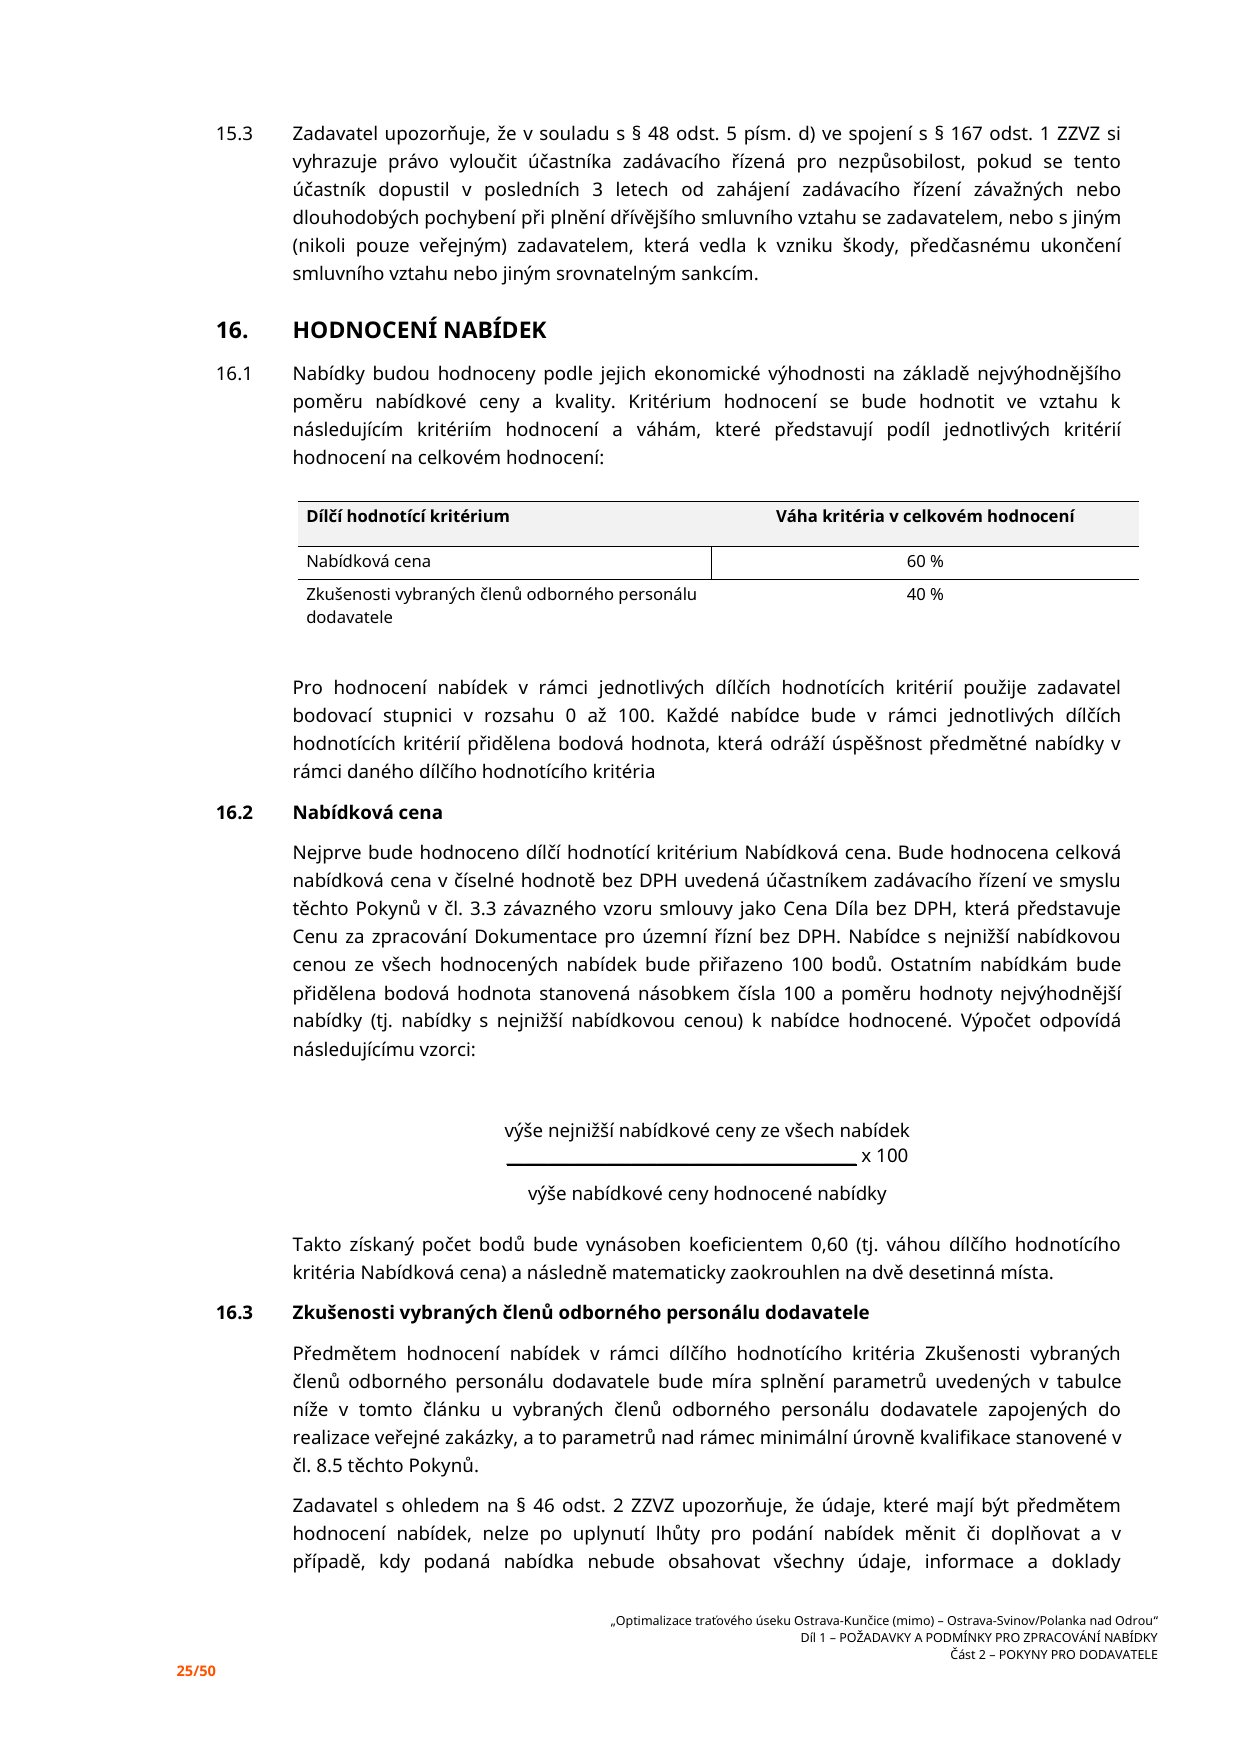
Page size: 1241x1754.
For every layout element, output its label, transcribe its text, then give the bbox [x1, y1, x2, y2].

text HODNOCENÍ NABÍDEK [216, 314, 1122, 345]
text Nabídky budou hodnoceny podle jejich ekonomické výhodnosti na základě nejvýhodnějšího poměru nabídkové ceny a kvality. Kritérium hodnocení se bude hodnotit ve vztahu k následujícím kritériím hodnocení a váhám, které představují podíl jednotlivých kritérií hodnocení na celkovém hodnocení: [216, 361, 1122, 470]
table_cell 40 % [711, 580, 1139, 634]
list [292, 1493, 1122, 1574]
list Takto získaný počet bodů bude vynásoben koeficientem 0,60 (tj. váhou dílčího hodnotícího kritéria Nabídková cena) a následně matematicky zaokrouhlen na dvě desetinná místa. [292, 1231, 1122, 1284]
text Zadavatel upozorňuje, že v souladu s § 48 odst. 5 písm. d) ve spojení s § 167 odst. 1 ZZVZ si vyhrazuje právo vyloučit účastníka zadávacího řízená pro nezpůsobilost, pokud se tento účastník dopustil v posledních 3 letech od zahájení zadávacího řízení závažných nebo dlouhodobých pochybení při plnění dřívějšího smluvního vztahu se zadavatelem, nebo s jiným (nikoli pouze veřejným) zadavatelem, která vedla k vzniku škody, předčasnému ukončení smluvního vztahu nebo jiným srovnatelným sankcím. [216, 121, 1122, 286]
list výše nabídkové ceny hodnocené nabídky [292, 1180, 1122, 1206]
list Předmětem hodnocení nabídek v rámci dílčího hodnotícího kritéria Zkušenosti vybraných členů odborného personálu dodavatele bude míra splnění parametrů uvedených v tabulce níže v tomto článku u vybraných členů odborného personálu dodavatele zapojených do realizace veřejné zakázky, a to parametrů nad rámec minimální úrovně kvalifikace stanovené v čl. 8.5 těchto Pokynů. [292, 1340, 1122, 1478]
table_header Váha kritéria v celkovém hodnocení [711, 502, 1139, 546]
text Nabídková cena [216, 799, 1122, 825]
list Pro hodnocení nabídek v rámci jednotlivých dílčích hodnotících kritérií použije zadavatel bodovací stupnici v rozsahu 0 až 100. Každé nabídce bude v rámci jednotlivých dílčích hodnotících kritérií přidělena bodová hodnota, která odráží úspěšnost předmětné nabídky v rámci daného dílčího hodnotícího kritéria [292, 674, 1122, 784]
list Nejprve bude hodnoceno dílčí hodnotící kritérium Nabídková cena. Bude hodnocena celková nabídková cena v číselné hodnotě bez DPH uvedená účastníkem zadávacího řízení ve smyslu těchto Pokynů v čl. 3.3 závazného vzoru smlouvy jako Cena Díla bez DPH, která představuje Cenu za zpracování Dokumentace pro územní řízní bez DPH. Nabídce s nejnižší nabídkovou cenou ze všech hodnocených nabídek bude přiřazeno 100 bodů. Ostatním nabídkám bude přidělena bodová hodnota stanovená násobkem čísla 100 a poměru hodnoty nejvýhodnější nabídky (tj. nabídky s nejnižší nabídkovou cenou) k nabídce hodnocené. Výpočet odpovídá následujícímu vzorci: [292, 840, 1122, 1061]
table_cell Nabídková cena [298, 547, 711, 579]
list výše nejnižší nabídkové ceny ze všech nabídek [292, 1117, 1122, 1142]
table_header Dílčí hodnotící kritérium [298, 502, 711, 546]
text Zkušenosti vybraných členů odborného personálu dodavatele [216, 1299, 1122, 1325]
table_cell Zkušenosti vybraných členů odborného personálu dodavatele [298, 580, 711, 634]
list __________________________________________ x 100 [292, 1142, 1122, 1168]
table_cell 60 % [712, 547, 1139, 579]
